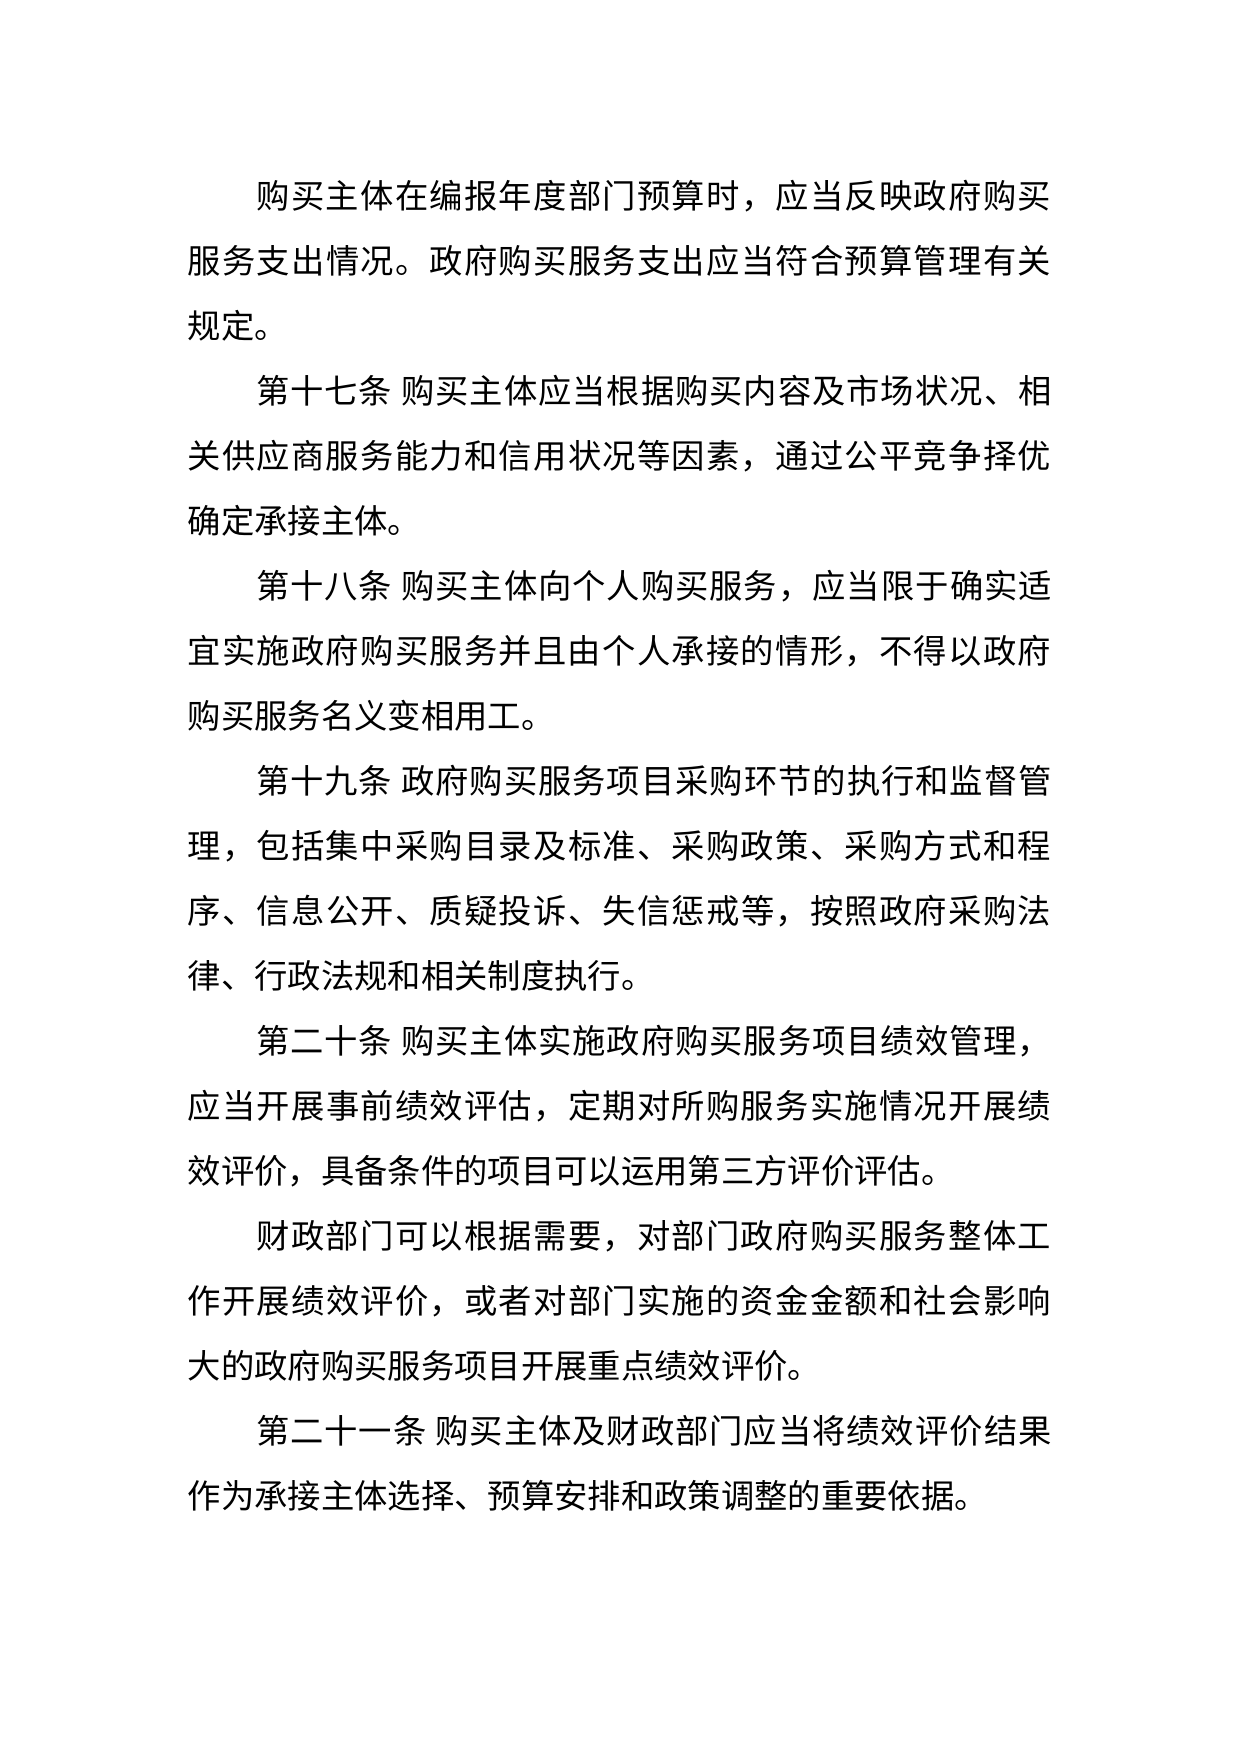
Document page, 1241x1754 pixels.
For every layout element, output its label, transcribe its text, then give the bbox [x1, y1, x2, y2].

text 第十七条 购买主体应当根据购买内容及市场状况、相关供应商服务能力和信用状况等因素，通过公平竞争择优确定承接主体。 [187, 357, 1053, 552]
text 第十九条 政府购买服务项目采购环节的执行和监督管理，包括集中采购目录及标准、采购政策、采购方式和程序、信息公开、质疑投诉、失信惩戒等，按照政府采购法律、行政法规和相关制度执行。 [187, 747, 1053, 1007]
text 购买主体在编报年度部门预算时，应当反映政府购买服务支出情况。政府购买服务支出应当符合预算管理有关规定。 [187, 162, 1053, 357]
text 第二十条 购买主体实施政府购买服务项目绩效管理，应当开展事前绩效评估，定期对所购服务实施情况开展绩效评价，具备条件的项目可以运用第三方评价评估。 [187, 1007, 1053, 1202]
text 财政部门可以根据需要，对部门政府购买服务整体工作开展绩效评价，或者对部门实施的资金金额和社会影响大的政府购买服务项目开展重点绩效评价。 [187, 1202, 1053, 1397]
text 第十八条 购买主体向个人购买服务，应当限于确实适宜实施政府购买服务并且由个人承接的情形，不得以政府购买服务名义变相用工。 [187, 552, 1053, 747]
text 第二十一条 购买主体及财政部门应当将绩效评价结果作为承接主体选择、预算安排和政策调整的重要依据。 [187, 1397, 1053, 1527]
